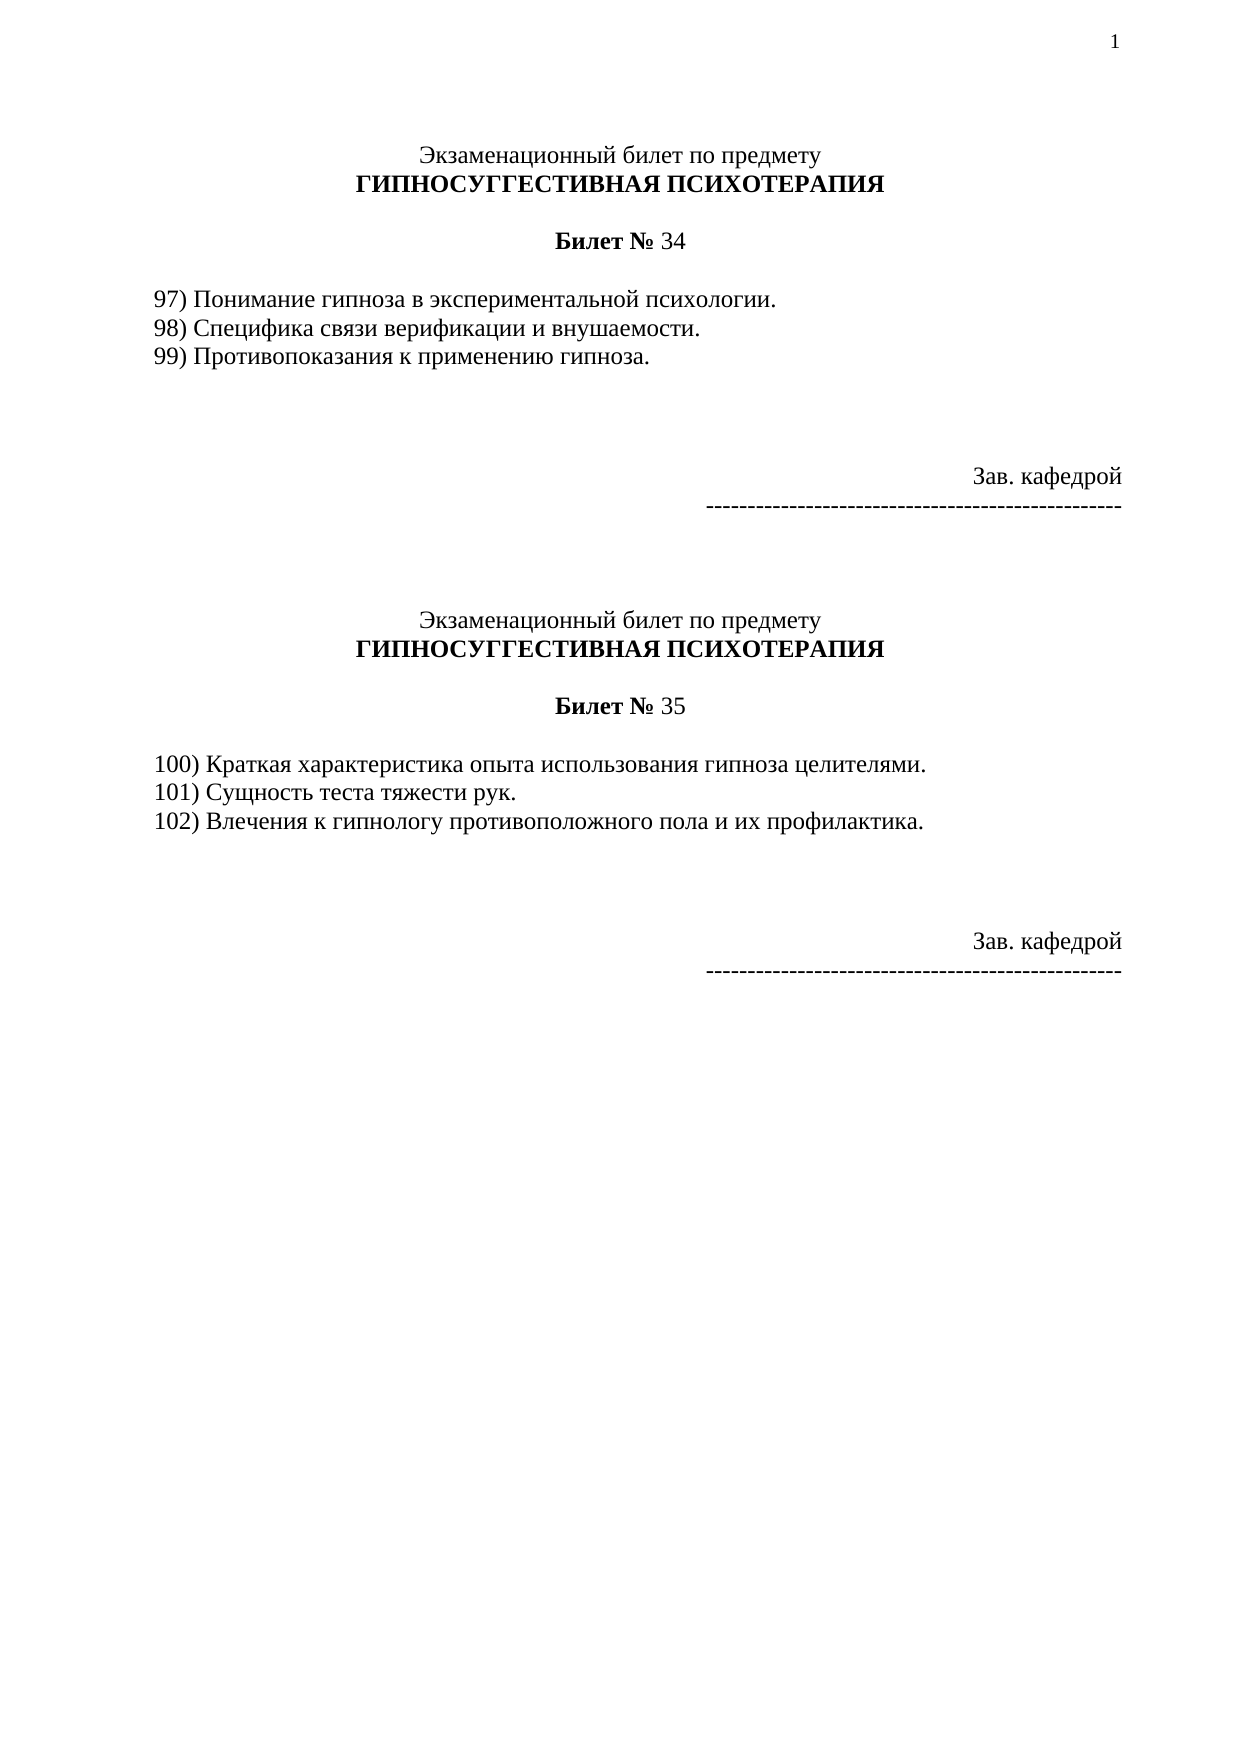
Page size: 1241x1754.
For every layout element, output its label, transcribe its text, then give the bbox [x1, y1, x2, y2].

text ГИПНОСУГГЕСТИВНАЯ ПСИХОТЕРАПИЯ [118, 634, 1122, 662]
list Понимание гипноза в экспериментальной психологии. [153, 284, 1122, 313]
text -------------------------------------------------- [118, 490, 1122, 519]
text Экзаменационный билет по предмету [118, 140, 1122, 169]
text ГИПНОСУГГЕСТИВНАЯ ПСИХОТЕРАПИЯ [118, 169, 1122, 198]
text -------------------------------------------------- [118, 955, 1122, 983]
text Зав. кафедрой [118, 926, 1122, 955]
list Противопоказания к применению гипноза. [153, 341, 1122, 370]
text Экзаменационный билет по предмету [118, 605, 1122, 634]
text Билет № 34 [118, 226, 1122, 255]
list Сущность теста тяжести рук. [153, 777, 1122, 806]
list Краткая характеристика опыта использования гипноза целителями. [153, 749, 1122, 777]
list Влечения к гипнологу противоположного пола и их профилактика. [153, 806, 1122, 835]
text Зав. кафедрой [118, 461, 1122, 490]
text Билет № 35 [118, 691, 1122, 720]
list Специфика связи верификации и внушаемости. [153, 313, 1122, 341]
